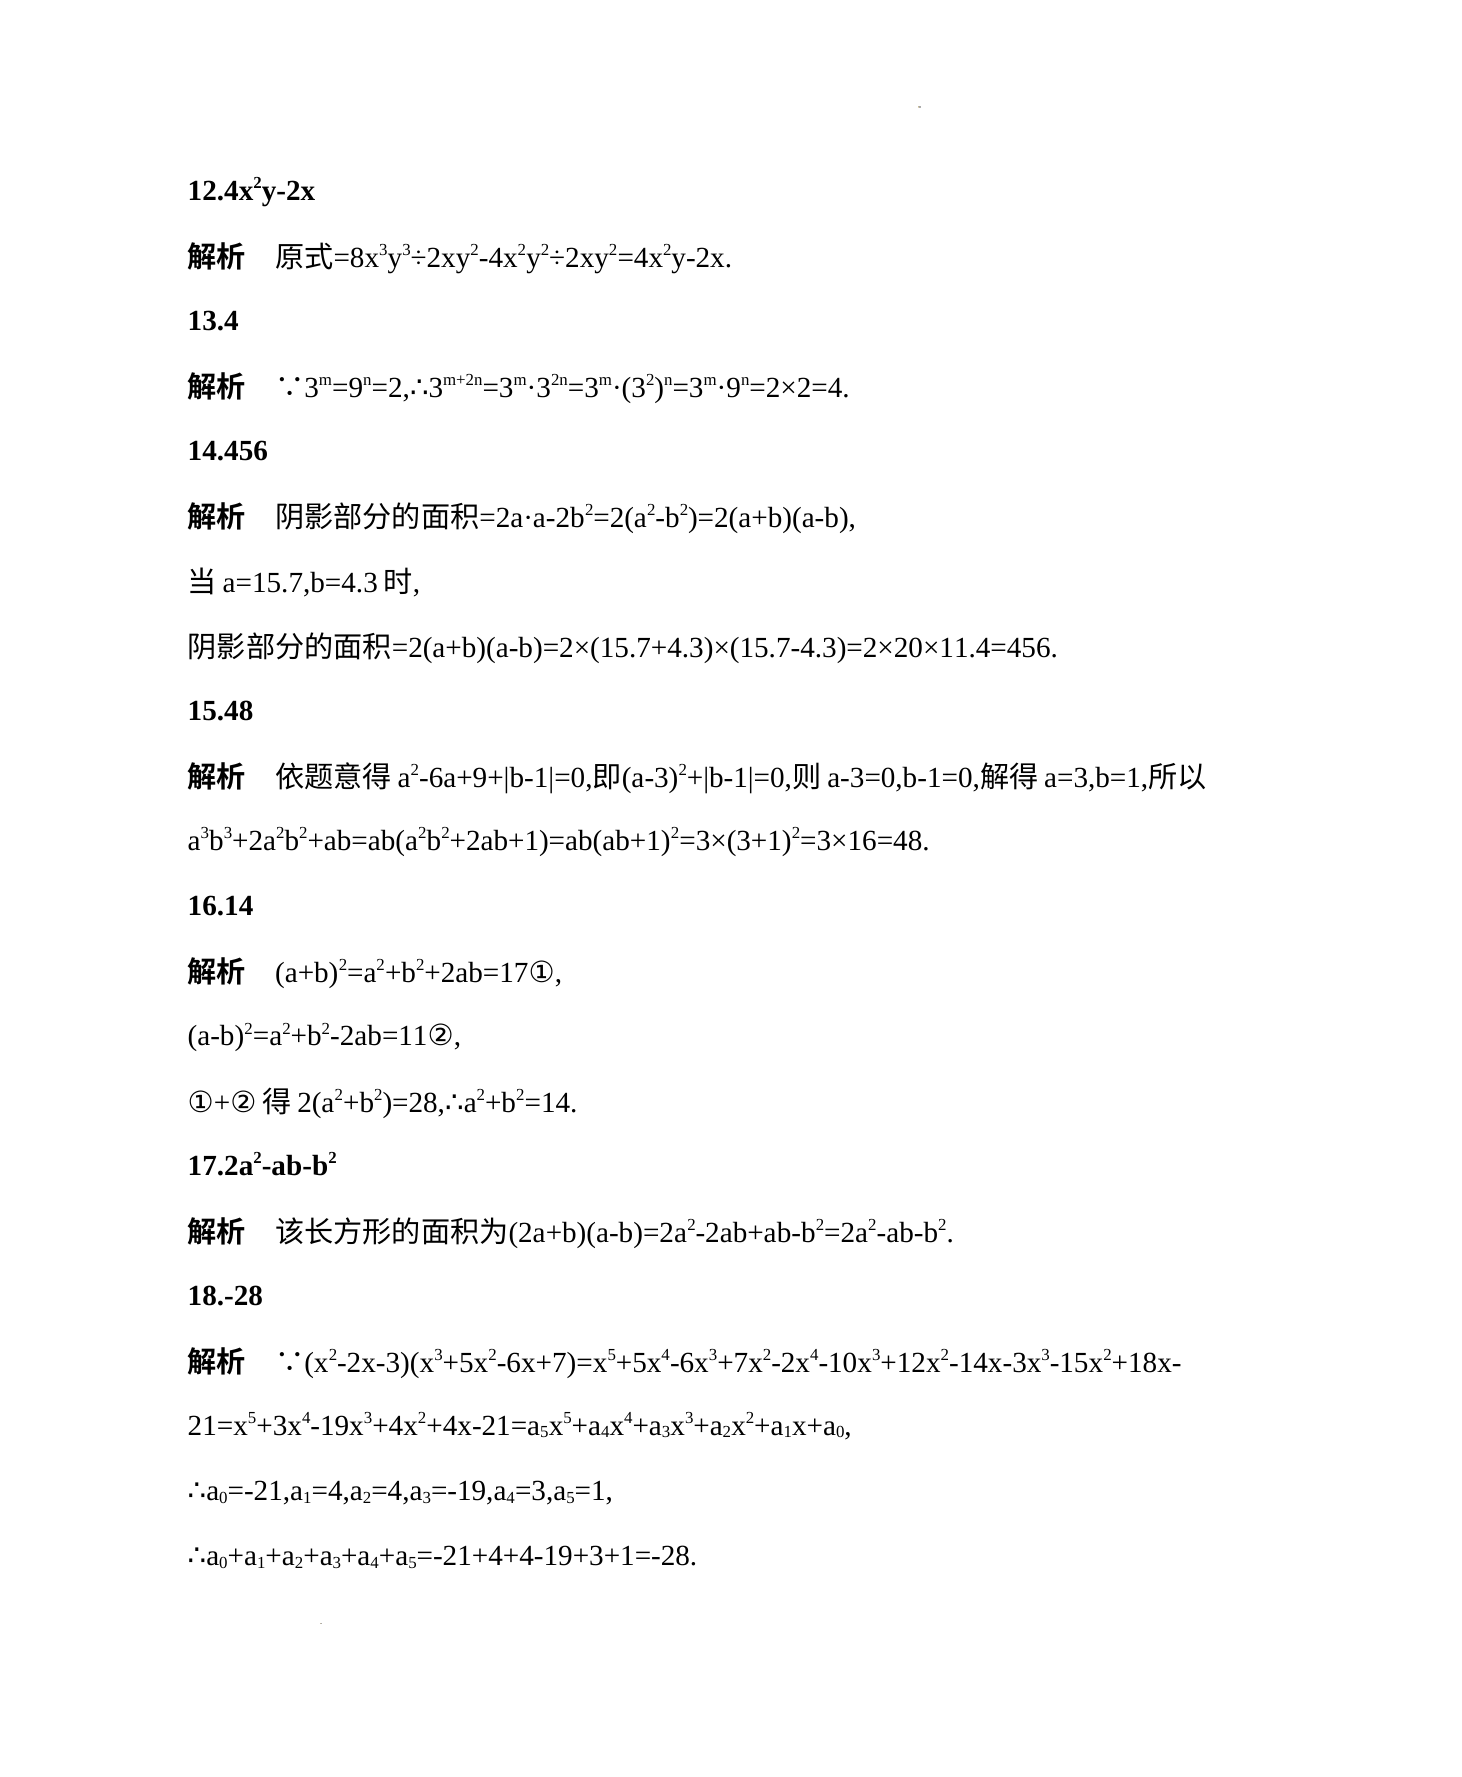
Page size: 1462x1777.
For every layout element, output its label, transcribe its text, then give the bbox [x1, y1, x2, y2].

text 13.4 [187, 287, 1274, 352]
text 15.48 [187, 677, 1274, 742]
text 阴影部分的面积=2(a+b)(a-b)=2×(15.7+4.3)×(15.7-4.3)=2×20×11.4=456. [187, 612, 1274, 677]
text 解析 依题意得a2-6a+9+|b-1|=0,即(a-3)2+|b-1|=0,则a-3=0,b-1=0,解得a=3,b=1,所以a3b3+2a2b2+ab=ab(a2b2+2ab+1)=ab(ab+1)2=3×(3+1)2=3×16=48. [187, 742, 1274, 872]
text 17.2a2-ab-b2 [187, 1132, 1274, 1197]
text 解析 原式=8x3y3÷2xy2-4x2y2÷2xy2=4x2y-2x. [187, 222, 1274, 287]
text 12.4x2y-2x [187, 157, 1274, 222]
text 解析 该长方形的面积为(2a+b)(a-b)=2a2-2ab+ab-b2=2a2-ab-b2. [187, 1197, 1274, 1262]
text 14.456 [187, 417, 1274, 482]
text 解析 阴影部分的面积=2a·a-2b2=2(a2-b2)=2(a+b)(a-b), [187, 482, 1274, 547]
text 当a=15.7,b=4.3时, [187, 547, 1274, 612]
text ∴a0+a1+a2+a3+a4+a5=-21+4+4-19+3+1=-28. [187, 1522, 1274, 1587]
text ①+②得2(a2+b2)=28,∴a2+b2=14. [187, 1067, 1274, 1132]
text 解析 ∵3m=9n=2,∴3m+2n=3m·32n=3m·(32)n=3m·9n=2×2=4. [187, 352, 1274, 417]
text ∴a0=-21,a1=4,a2=4,a3=-19,a4=3,a5=1, [187, 1457, 1274, 1522]
text (a-b)2=a2+b2-2ab=11②, [187, 1002, 1274, 1067]
text 解析 (a+b)2=a2+b2+2ab=17①, [187, 937, 1274, 1002]
text 解析 ∵(x2-2x-3)(x3+5x2-6x+7)=x5+5x4-6x3+7x2-2x4-10x3+12x2-14x-3x3-15x2+18x-21=x5+3x4-19x3+4x2+4x-21=a5x5+a4x4+a3x3+a2x2+a1x+a0, [187, 1327, 1274, 1457]
text 18.-28 [187, 1262, 1274, 1327]
text 16.14 [187, 872, 1274, 937]
